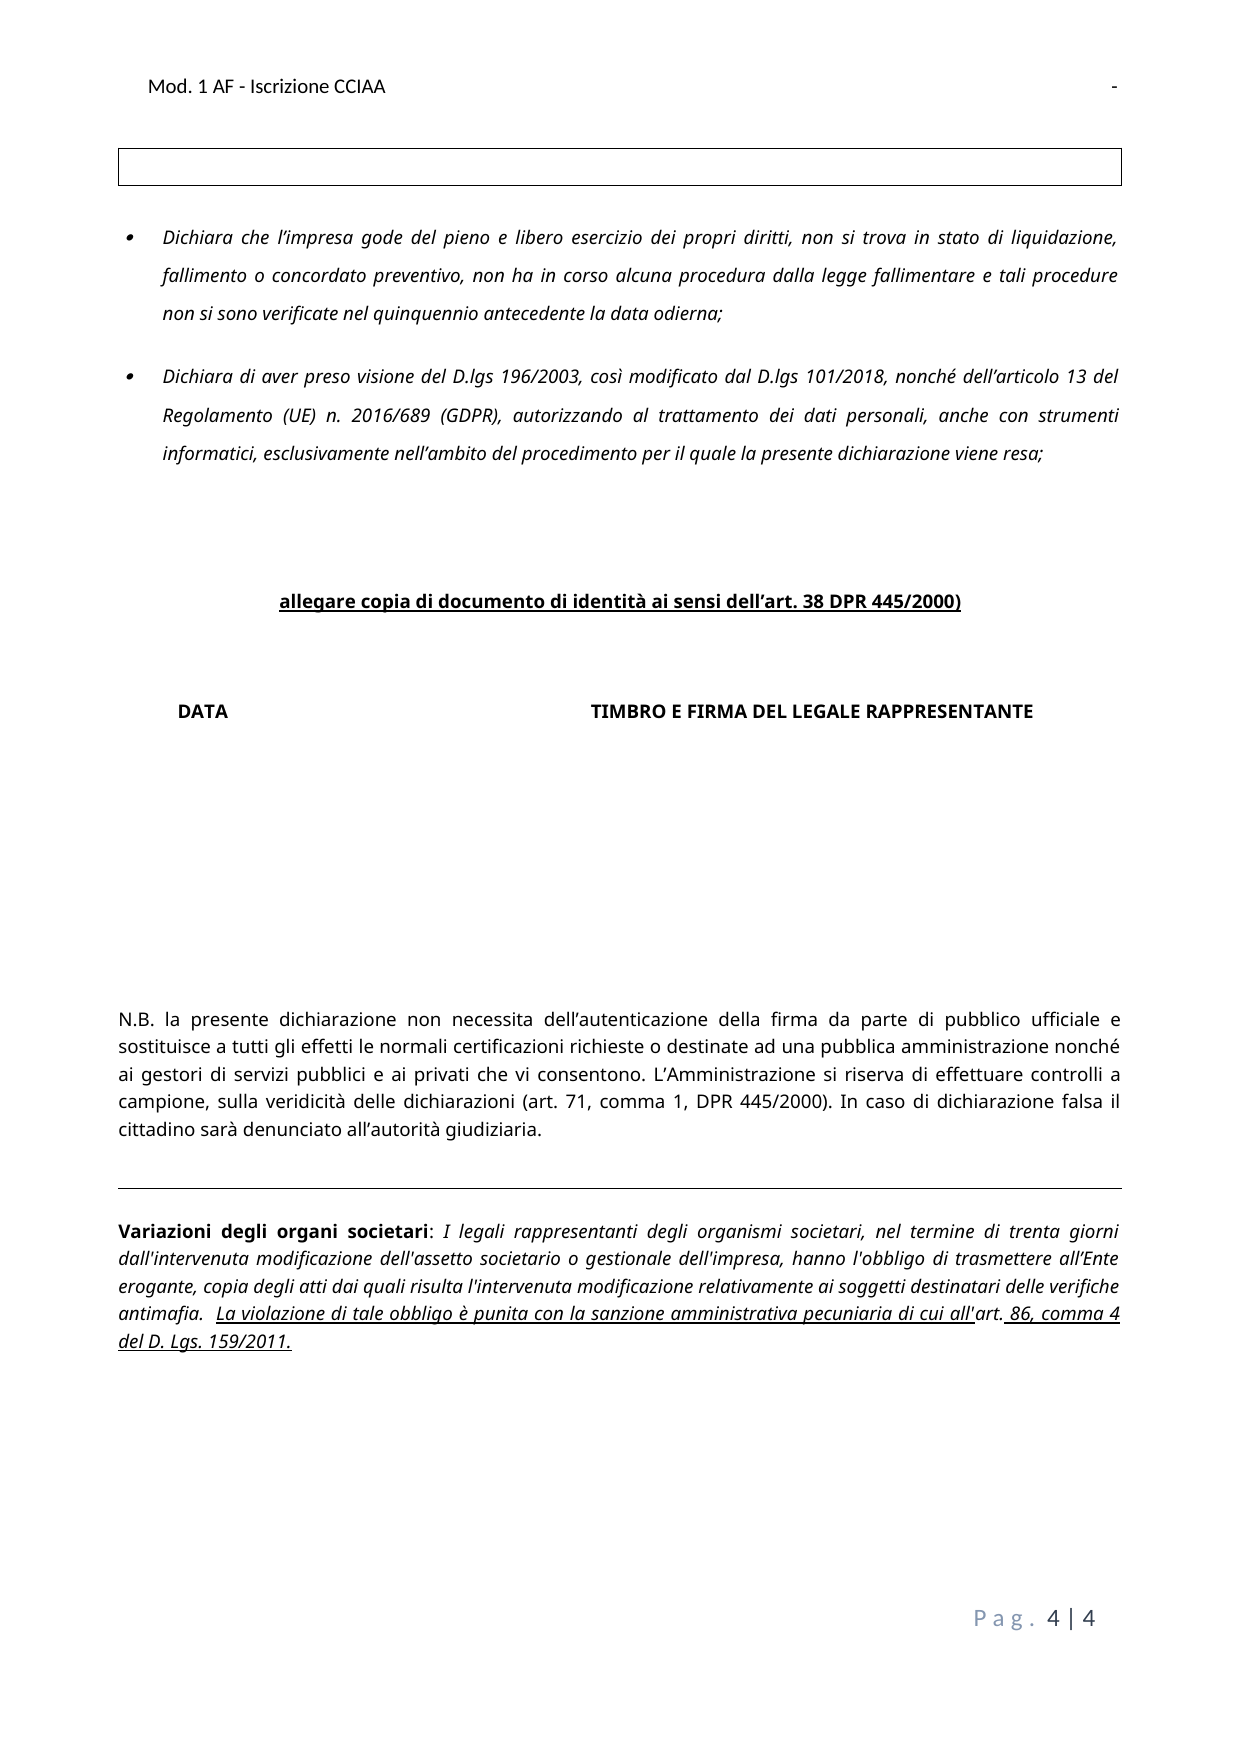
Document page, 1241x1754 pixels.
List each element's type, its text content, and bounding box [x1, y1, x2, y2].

text allegare copia di documento di identità ai sensi dell’art. 38 DPR 445/2000) [118, 588, 1122, 614]
text N.B. la presente dichiarazione non necessita dell’autenticazione della firma da parte di pubblico ufficiale e sostituisce a tutti gli effetti le normali certificazioni richieste o destinate ad una pubblica amministrazione nonché ai gestori di servizi pubblici e ai privati che vi consentono. L’Amministrazione si riserva di effettuare controlli a campione, sulla veridicità delle dichiarazioni (art. 71, comma 1, DPR 445/2000). In caso di dichiarazione falsa il cittadino sarà denunciato all’autorità giudiziaria. [118, 1006, 1122, 1141]
text DATA TIMBRO E FIRMA DEL LEGALE RAPPRESENTANTE [162, 698, 1122, 724]
list Dichiara che l’impresa gode del pieno e libero esercizio dei propri diritti, non si trova in stato di liquidazione, fallimento o concordato preventivo, non ha in corso alcuna procedura dalla legge fallimentare e tali procedure non si sono verificate nel quinquennio antecedente la data odierna; [125, 224, 1122, 326]
list Dichiara di aver preso visione del D.lgs 196/2003, così modificato dal D.lgs 101/2018, nonché dell’articolo 13 del Regolamento (UE) n. 2016/689 (GDPR), autorizzando al trattamento dei dati personali, anche con strumenti informatici, esclusivamente nell’ambito del procedimento per il quale la presente dichiarazione viene resa; [125, 364, 1122, 466]
text Variazioni degli organi societari: I legali rappresentanti degli organismi societari, nel termine di trenta giorni dall'intervenuta modificazione dell'assetto societario o gestionale dell'impresa, hanno l'obbligo di trasmettere all’Ente erogante, copia degli atti dai quali risulta l'intervenuta modificazione relativamente ai soggetti destinatari delle verifiche antimafia. La violazione di tale obbligo è punita con la sanzione amministrativa pecuniaria di cui all'art. 86, comma 4 del D. Lgs. 159/2011. [118, 1218, 1122, 1354]
table_header [119, 149, 1121, 185]
